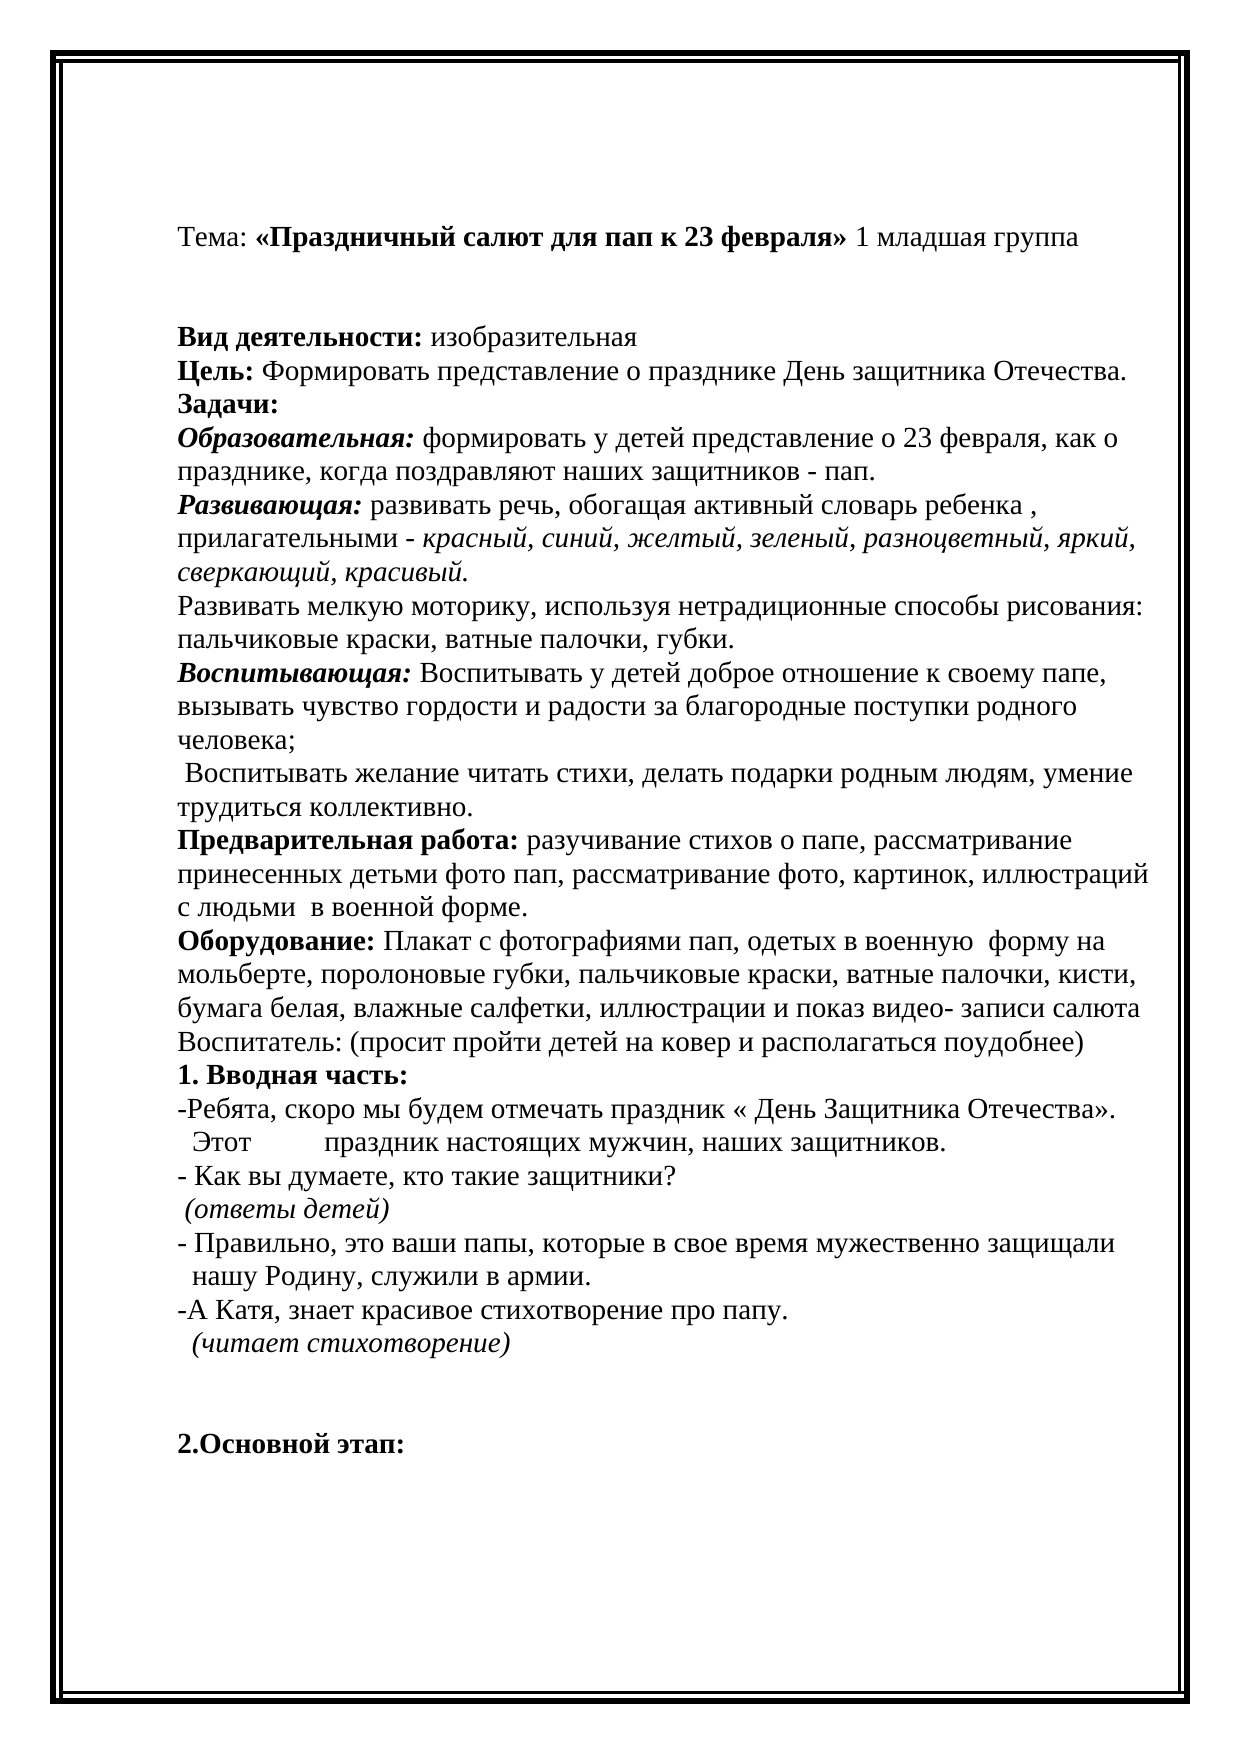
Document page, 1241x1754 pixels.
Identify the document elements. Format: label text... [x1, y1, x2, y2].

text Воспитывающая: Воспитывать у детей доброе отношение к своему папе, вызывать чувство гордости и радости за благородные поступки родного человека; [177, 655, 1152, 755]
text (читает стихотворение) [177, 1326, 1152, 1359]
text Цель: Формировать представление о празднике День защитника Отечества. [177, 353, 1152, 386]
text Развивающая: развивать речь, обогащая активный словарь ребенка , прилагательными - красный, синий, желтый, зеленый, разноцветный, яркий, сверкающий, красивый. [177, 487, 1152, 588]
text Воспитывать желание читать стихи, делать подарки родным людям, умение трудиться коллективно. [177, 755, 1152, 822]
text 2.Основной этап: [177, 1426, 1152, 1460]
text (ответы детей) [177, 1191, 1152, 1225]
text Развивать мелкую моторику, используя нетрадиционные способы рисования: пальчиковые краски, ватные палочки, губки. [177, 588, 1152, 655]
text - Правильно, это ваши папы, которые в свое время мужественно защищали нашу Родину, служили в армии. [177, 1225, 1152, 1292]
text Воспитатель: (просит пройти детей на ковер и располагаться поудобнее) [177, 1024, 1152, 1057]
text Оборудование: Плакат с фотографиями пап, одетых в военную форму на мольберте, поролоновые губки, пальчиковые краски, ватные палочки, кисти, бумага белая, влажные салфетки, иллюстрации и показ видео- записи салюта [177, 923, 1152, 1024]
text Образовательная: формировать у детей представление о 23 февраля, как о празднике, когда поздравляют наших защитников - пап. [177, 420, 1152, 487]
text Тема: «Праздничный салют для пап к 23 февраля» 1 младшая группа [177, 219, 1152, 252]
text - Как вы думаете, кто такие защитники? [177, 1158, 1152, 1191]
text Предварительная работа: разучивание стихов о папе, рассматривание принесенных детьми фото пап, рассматривание фото, картинок, иллюстраций с людьми в военной форме. [177, 822, 1152, 923]
text Задачи: [177, 386, 1152, 420]
text -А Катя, знает красивое стихотворение про папу. [177, 1292, 1152, 1326]
text 1. Вводная часть: [177, 1057, 1152, 1091]
text Вид деятельности: изобразительная [177, 319, 1152, 353]
text -Ребята, скоро мы будем отмечать праздник « День Защитника Отечества». Этот праздник настоящих мужчин, наших защитников. [177, 1091, 1152, 1158]
